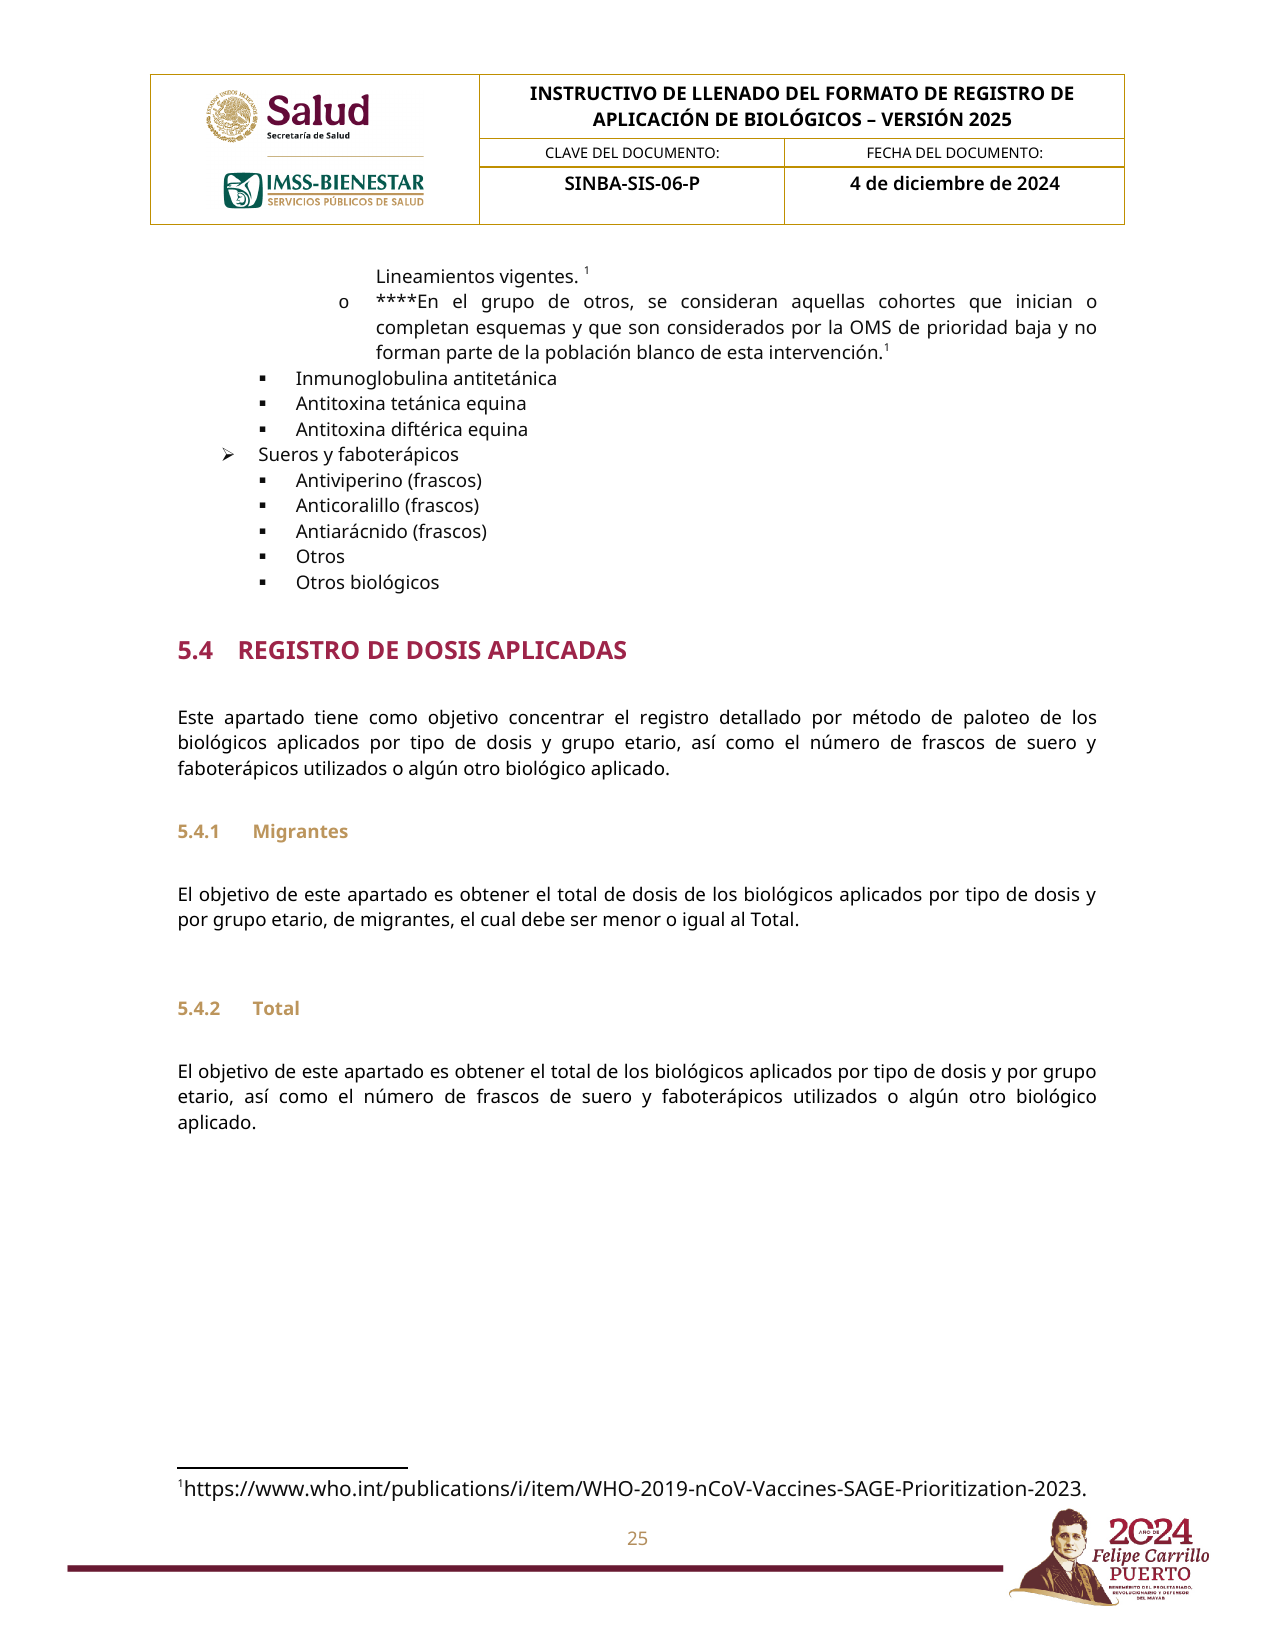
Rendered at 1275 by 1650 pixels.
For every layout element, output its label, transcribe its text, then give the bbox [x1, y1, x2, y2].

list Inmunoglobulina antitetánica [258, 365, 1098, 391]
text Este apartado tiene como objetivo concentrar el registro detallado por método de paloteo de los biológicos aplicados por tipo de dosis y grupo etario, así como el número de frascos de suero y faboterápicos utilizados o algún otro biológico aplicado. [177, 704, 1098, 781]
list Sueros y faboterápicos [221, 442, 1098, 467]
list Antiviperino (frascos) [258, 467, 1098, 493]
list ****En el grupo de otros, se consideran aquellas cohortes que inician o completan esquemas y que son considerados por la OMS de prioridad baja y no forman parte de la población blanco de esta intervención.1 [338, 288, 1098, 365]
text El objetivo de este apartado es obtener el total de dosis de los biológicos aplicados por tipo de dosis y por grupo etario, de migrantes, el cual debe ser menor o igual al Total. [177, 881, 1098, 932]
list Otros [258, 544, 1098, 569]
picture [0, 1497, 1275, 1650]
subtitle Migrantes [177, 818, 1098, 843]
subtitle REGISTRO DE DOSIS APLICADAS [177, 632, 1098, 666]
subtitle Total [177, 995, 1098, 1021]
list Anticoralillo (frascos) [258, 493, 1098, 518]
list Antiarácnido (frascos) [258, 518, 1098, 544]
text El objetivo de este apartado es obtener el total de los biológicos aplicados por tipo de dosis y por grupo etario, así como el número de frascos de suero y faboterápicos utilizados o algún otro biológico aplicado. [177, 1058, 1098, 1135]
list Antitoxina tetánica equina [258, 391, 1098, 416]
list *** Refuerzo únicamente en población en riesgo y personal de salud, ver Lineamientos vigentes. [338, 263, 1098, 288]
picture [206, 90, 424, 209]
list Otros biológicos [258, 569, 1098, 595]
list Antitoxina diftérica equina [258, 416, 1098, 442]
